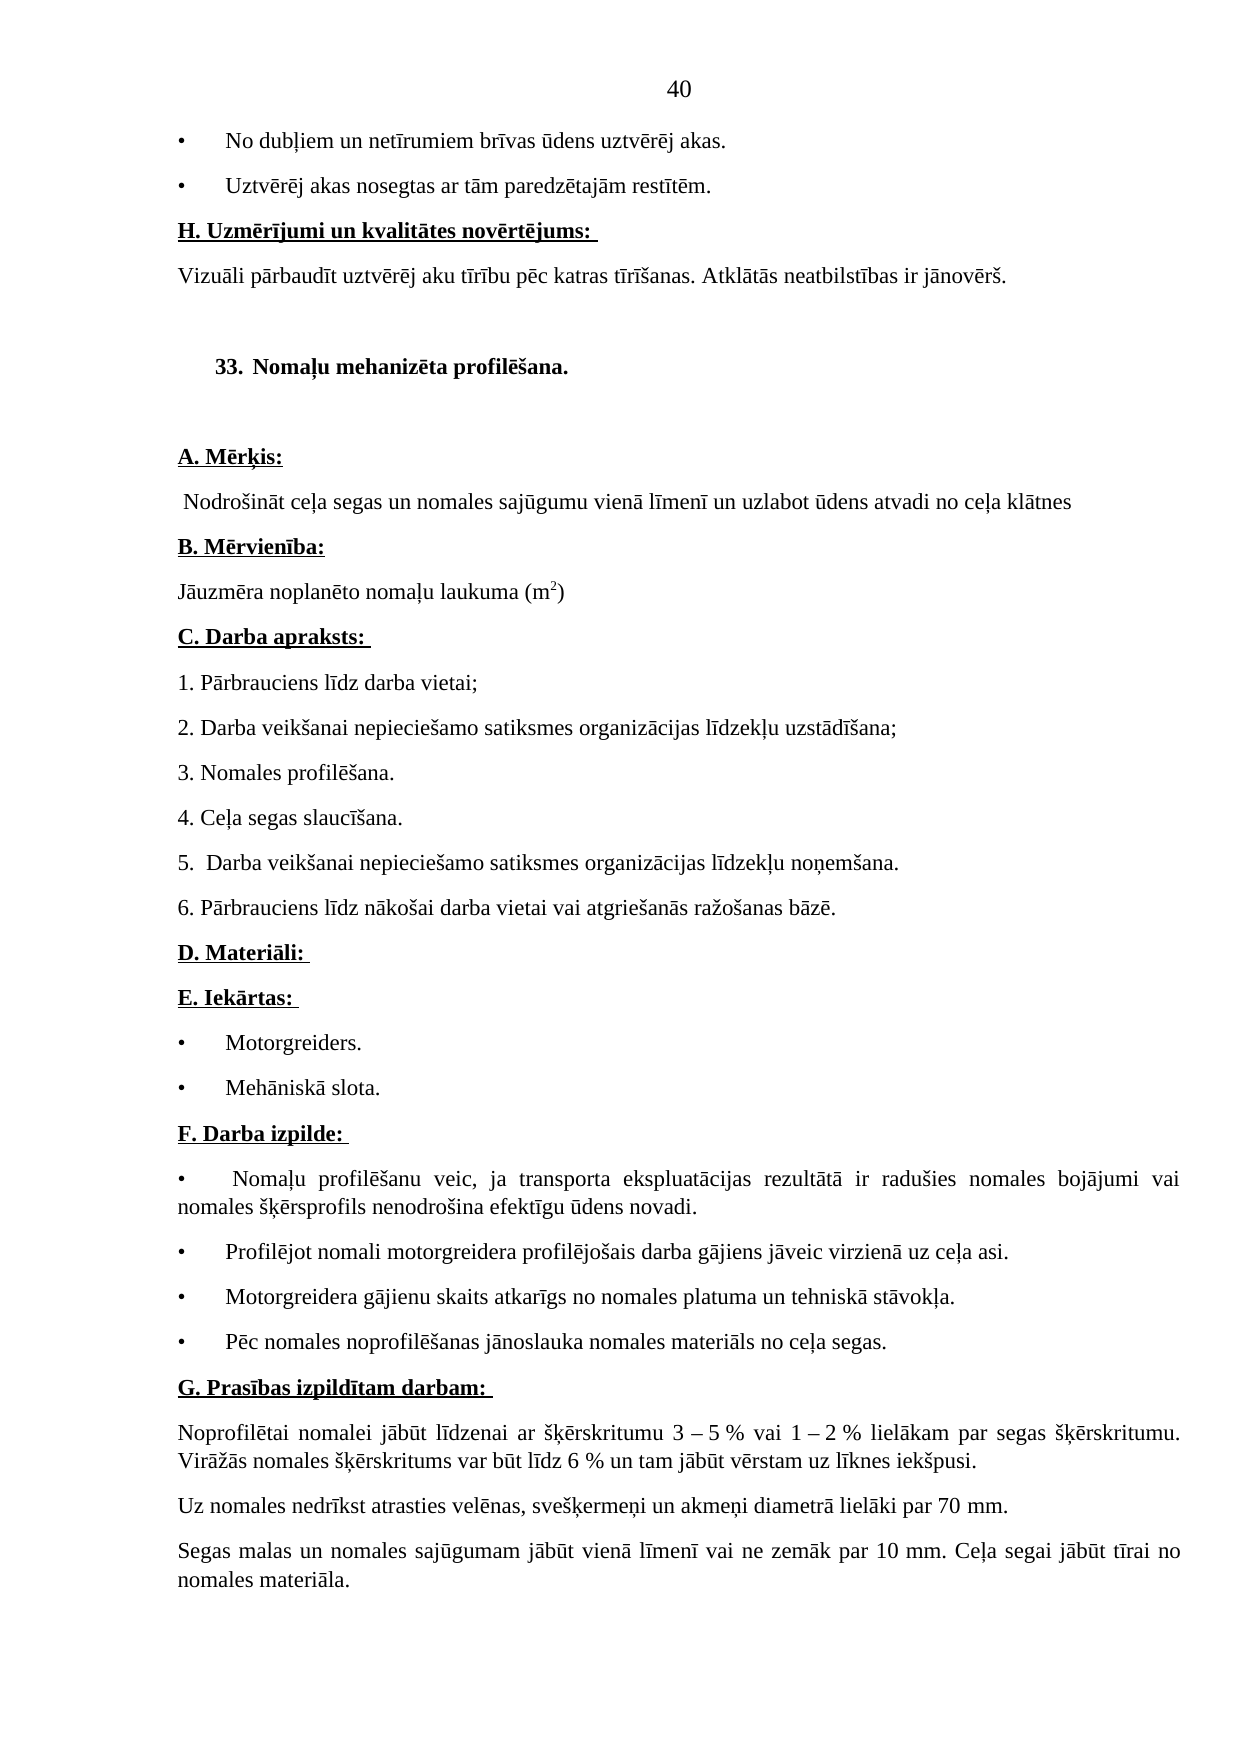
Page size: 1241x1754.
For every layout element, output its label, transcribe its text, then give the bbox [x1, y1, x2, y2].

text Uz nomales nedrīkst atrasties velēnas, svešķermeņi un akmeņi diametrā lielāki par 70 mm. [177, 1492, 1181, 1518]
text 2. Darba veikšanai nepieciešamo satiksmes organizācijas līdzekļu uzstādīšana; [177, 714, 1181, 740]
text C. Darba apraksts: [177, 623, 1181, 650]
text D. Materiāli: [177, 939, 1181, 966]
text H. Uzmērījumi un kvalitātes novērtējums: [177, 217, 1181, 244]
text A. Mērķis: [177, 443, 1181, 469]
text 6. Pārbrauciens līdz nākošai darba vietai vai atgriešanās ražošanas bāzē. [177, 894, 1181, 920]
text Nodrošināt ceļa segas un nomales sajūgumu vienā līmenī un uzlabot ūdens atvadi no ceļa klātnes [177, 488, 1181, 514]
text 1. Pārbrauciens līdz darba vietai; [177, 668, 1181, 695]
text • Mehāniskā slota. [177, 1074, 1181, 1101]
text 4. Ceļa segas slaucīšana. [177, 804, 1181, 830]
text 3. Nomales profilēšana. [177, 759, 1181, 785]
text • Nomaļu profilēšanu veic, ja transporta ekspluatācijas rezultātā ir radušies nomales bojājumi vai nomales šķērsprofils nenodrošina efektīgu ūdens novadi. [177, 1165, 1181, 1219]
text Segas malas un nomales sajūgumam jābūt vienā līmenī vai ne zemāk par 10 mm. Ceļa segai jābūt tīrai no nomales materiāla. [177, 1537, 1181, 1592]
text • Motorgreiders. [177, 1029, 1181, 1056]
text G. Prasības izpildītam darbam: [177, 1373, 1181, 1400]
text Noprofilētai nomalei jābūt līdzenai ar šķērskritumu 3 – 5 % vai 1 – 2 % lielākam par segas šķērskritumu. Virāžās nomales šķērskritums var būt līdz 6 % un tam jābūt vērstam uz līknes iekšpusi. [177, 1419, 1181, 1473]
text E. Iekārtas: [177, 984, 1181, 1011]
list Nomaļu mehanizēta profilēšana. [215, 353, 1181, 379]
text • Motorgreidera gājienu skaits atkarīgs no nomales platuma un tehniskā stāvokļa. [177, 1283, 1181, 1310]
text 5. Darba veikšanai nepieciešamo satiksmes organizācijas līdzekļu noņemšana. [177, 849, 1181, 875]
text • No dubļiem un netīrumiem brīvas ūdens uztvērēj akas. [177, 127, 1181, 154]
text • Uztvērēj akas nosegtas ar tām paredzētajām restītēm. [177, 172, 1181, 199]
text Vizuāli pārbaudīt uztvērēj aku tīrību pēc katras tīrīšanas. Atklātās neatbilstības ir jānovērš. [177, 263, 1181, 289]
text • Profilējot nomali motorgreidera profilējošais darba gājiens jāveic virzienā uz ceļa asi. [177, 1238, 1181, 1264]
text F. Darba izpilde: [177, 1119, 1181, 1146]
text B. Mērvienība: [177, 533, 1181, 559]
text • Pēc nomales noprofilēšanas jānoslauka nomales materiāls no ceļa segas. [177, 1328, 1181, 1355]
text Jāuzmēra noplanēto nomaļu laukuma (m2) [177, 578, 1181, 605]
